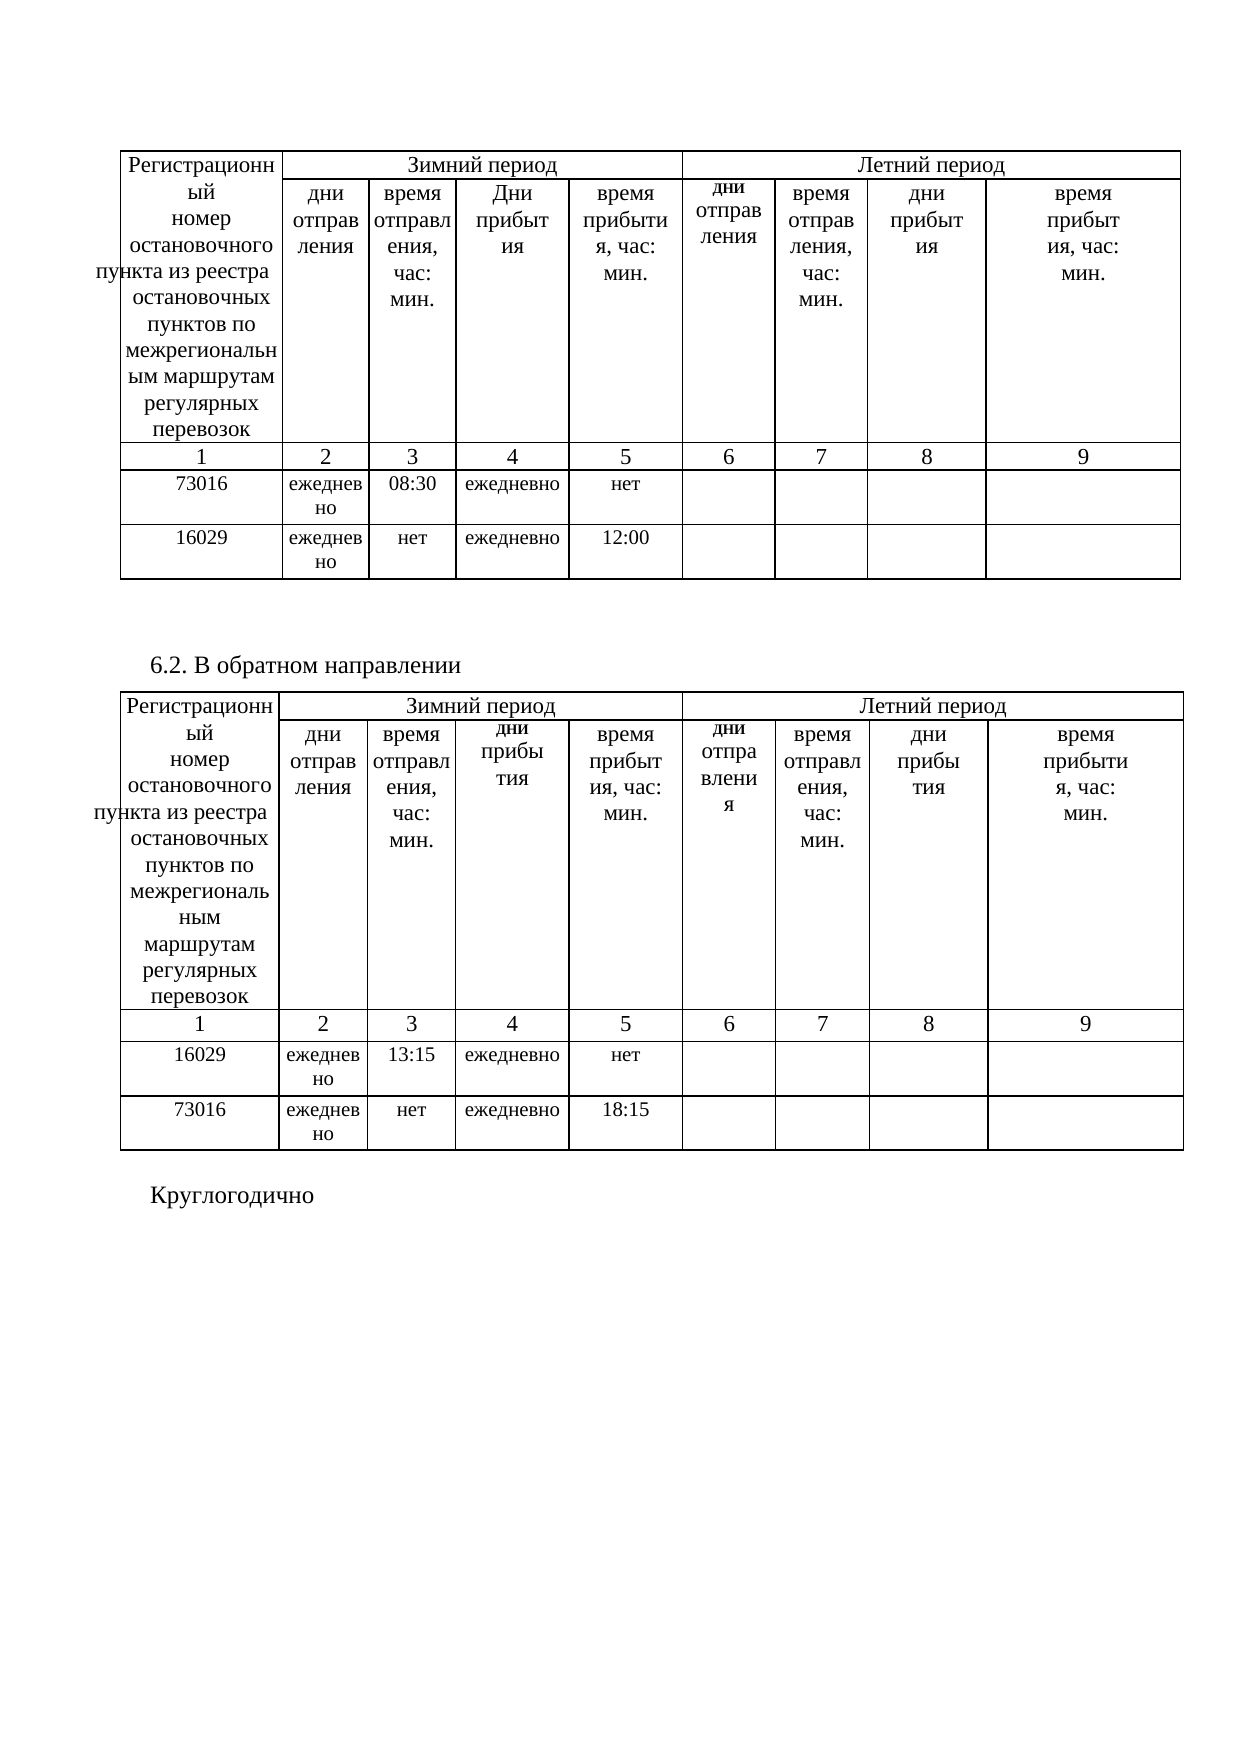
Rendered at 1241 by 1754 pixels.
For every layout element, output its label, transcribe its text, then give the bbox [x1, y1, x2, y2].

table_cell 3 [368, 1010, 455, 1041]
table_cell [989, 1042, 1183, 1095]
table_cell нет [370, 525, 455, 578]
table_cell Дни прибыт ия [457, 180, 568, 441]
text 6.2. В обратном направлении [150, 650, 1090, 678]
table_cell время отправл ения, час: мин. [776, 721, 869, 1009]
table_cell [987, 471, 1180, 524]
table_cell [987, 525, 1180, 578]
table_cell время отправл ения, час: мин. [370, 180, 455, 441]
table_cell 8 [868, 443, 985, 469]
table_cell [776, 1097, 869, 1149]
table_cell [868, 471, 985, 524]
text Круглогодично [150, 1180, 1090, 1208]
table_cell 2 [280, 1010, 367, 1041]
table_cell дни отправ ления [280, 721, 367, 1009]
table_cell время прибыти я, час: мин. [570, 180, 682, 441]
table_cell ежедневно [456, 1097, 568, 1149]
table_header Регистрационный номер остановочного пункта из реестра остановочных пунктов по межрегиональным маршрутам регулярных перевозок [121, 152, 282, 441]
table_cell [776, 1042, 869, 1095]
table_cell 2 [283, 443, 368, 469]
table_cell 1 [121, 443, 282, 469]
table_cell 6 [683, 443, 774, 469]
table_cell нет [570, 471, 682, 524]
table_cell [868, 525, 985, 578]
table_cell 4 [456, 1010, 568, 1041]
table_cell ДНИ отпра влени я [683, 721, 775, 1009]
table_cell время прибыт ия, час: мин. [570, 721, 682, 1009]
table_cell ежедневно [283, 471, 368, 524]
table_cell ежедневно [280, 1042, 367, 1095]
table_cell 16029 [121, 1042, 278, 1095]
table_cell 1 [121, 1010, 278, 1041]
table_cell 9 [987, 443, 1180, 469]
table_cell нет [368, 1097, 455, 1149]
table_cell ежедневно [457, 525, 568, 578]
table_cell 4 [457, 443, 568, 469]
table_cell [683, 525, 774, 578]
table_cell время отправ ления, час: мин. [776, 180, 867, 441]
table_cell [776, 471, 867, 524]
table_cell 7 [776, 1010, 869, 1041]
table_cell [870, 1042, 987, 1095]
table_cell 7 [776, 443, 867, 469]
table_cell нет [570, 1042, 682, 1095]
table_cell ДНИ отправ ления [683, 180, 774, 441]
table_cell [683, 1042, 775, 1095]
table_cell 3 [370, 443, 455, 469]
table_header Летний период [683, 693, 1183, 719]
table_cell ежедневно [457, 471, 568, 524]
table_cell ДНИ прибы тия [456, 721, 568, 1009]
table_header Зимний период [280, 693, 682, 719]
table_cell [989, 1097, 1183, 1149]
table_cell 73016 [121, 471, 282, 524]
table_cell 8 [870, 1010, 987, 1041]
table_cell дни прибыт ия [868, 180, 985, 441]
table_cell 5 [570, 1010, 682, 1041]
table_cell 18:15 [570, 1097, 682, 1149]
table_cell дни прибы тия [870, 721, 987, 1009]
table_header Зимний период [283, 152, 682, 178]
table_header Летний период [683, 152, 1180, 178]
table_cell ежедневно [283, 525, 368, 578]
table_cell дни отправ ления [283, 180, 368, 441]
table_cell время прибыт ия, час: мин. [987, 180, 1180, 441]
table_header Регистрационный номер остановочного пункта из реестра остановочных пунктов по межрегиональным маршрутам регулярных перевозок [121, 693, 278, 1009]
table_cell 12:00 [570, 525, 682, 578]
table_cell [776, 525, 867, 578]
table_cell ежедневно [456, 1042, 568, 1095]
table_cell 16029 [121, 525, 282, 578]
table_cell 5 [570, 443, 682, 469]
table_cell время отправл ения, час: мин. [368, 721, 455, 1009]
table_cell 13:15 [368, 1042, 455, 1095]
table_cell [683, 471, 774, 524]
table_cell 73016 [121, 1097, 278, 1149]
table_cell [683, 1097, 775, 1149]
table_cell время прибыти я, час: мин. [989, 721, 1183, 1009]
table_cell 08:30 [370, 471, 455, 524]
table_cell ежедневно [280, 1097, 367, 1149]
table_cell 6 [683, 1010, 775, 1041]
table_cell [870, 1097, 987, 1149]
table_cell 9 [989, 1010, 1183, 1041]
